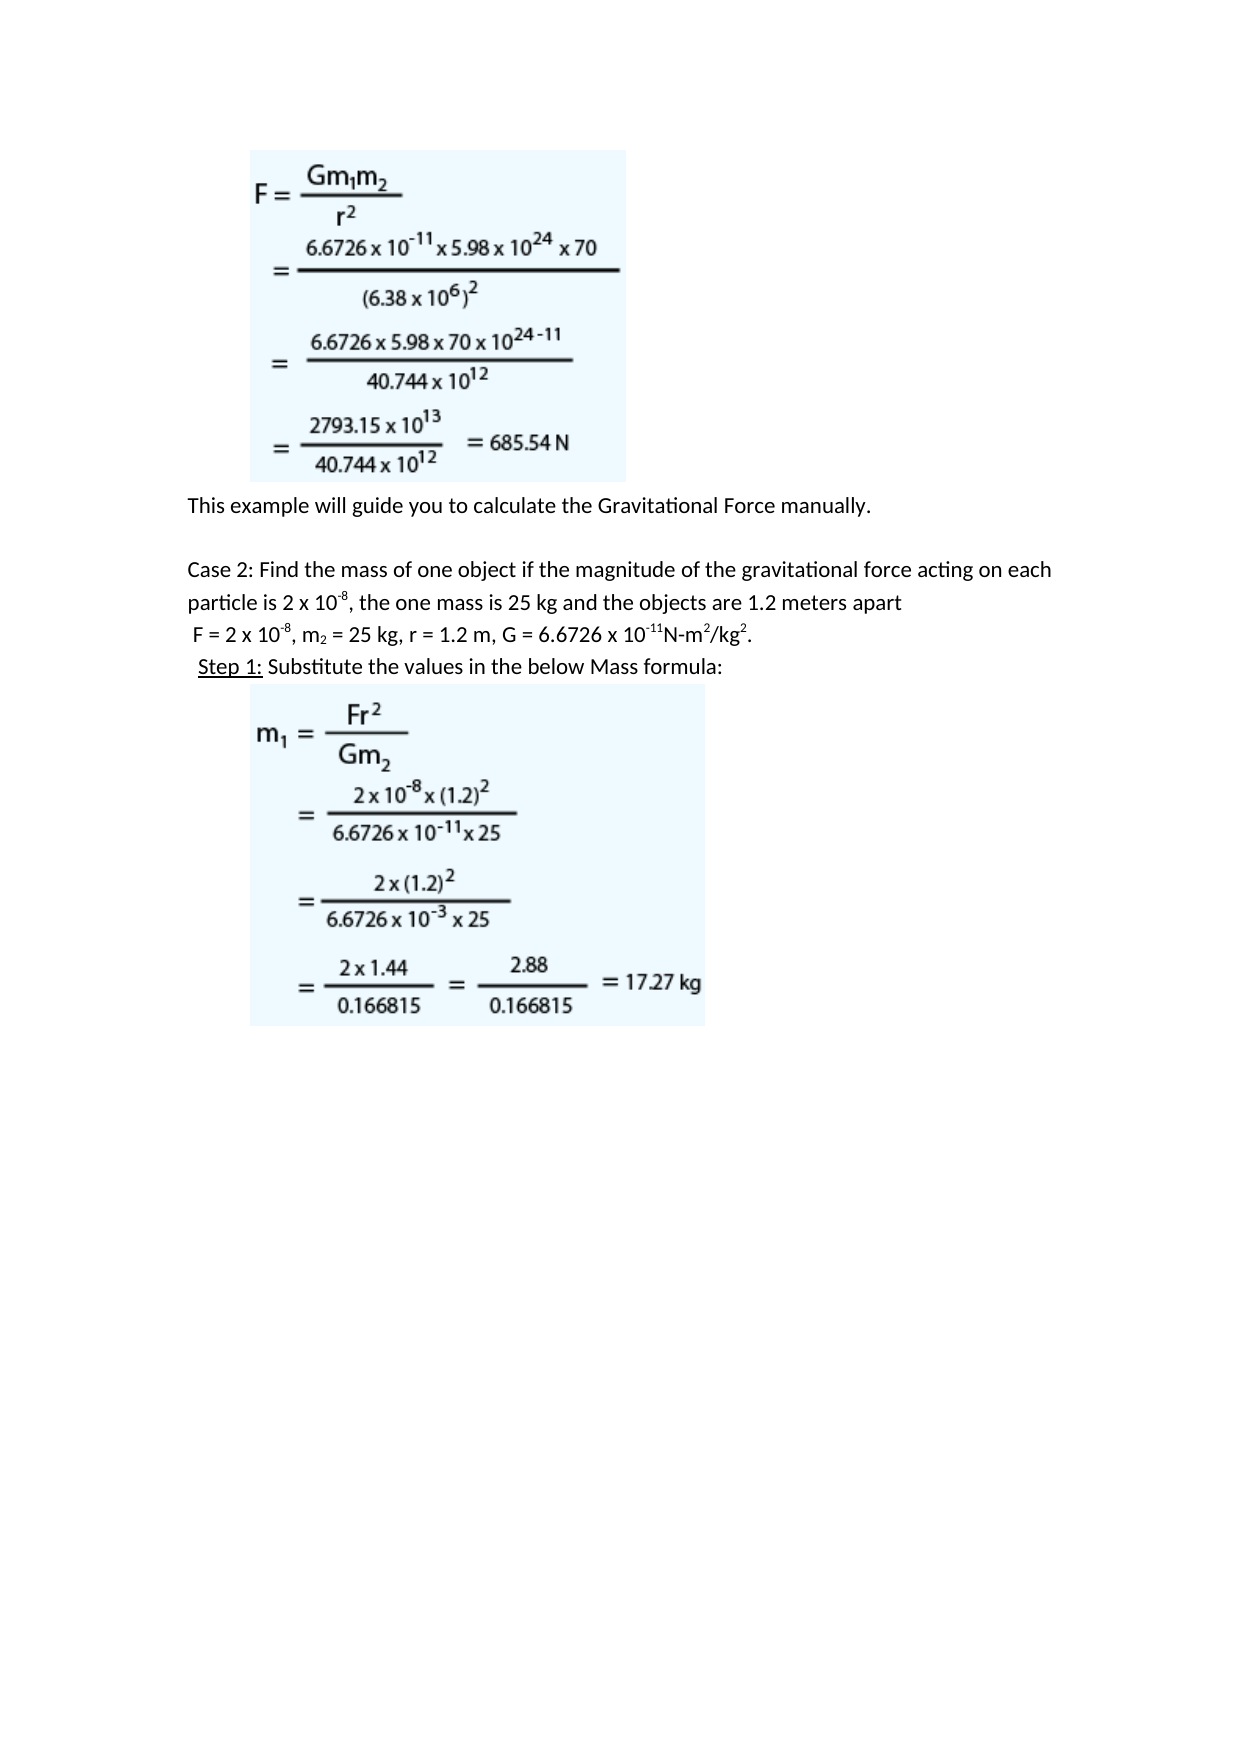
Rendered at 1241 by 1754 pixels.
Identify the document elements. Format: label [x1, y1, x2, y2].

picture [250, 150, 627, 482]
picture [250, 684, 705, 1026]
text [187, 150, 1053, 1031]
